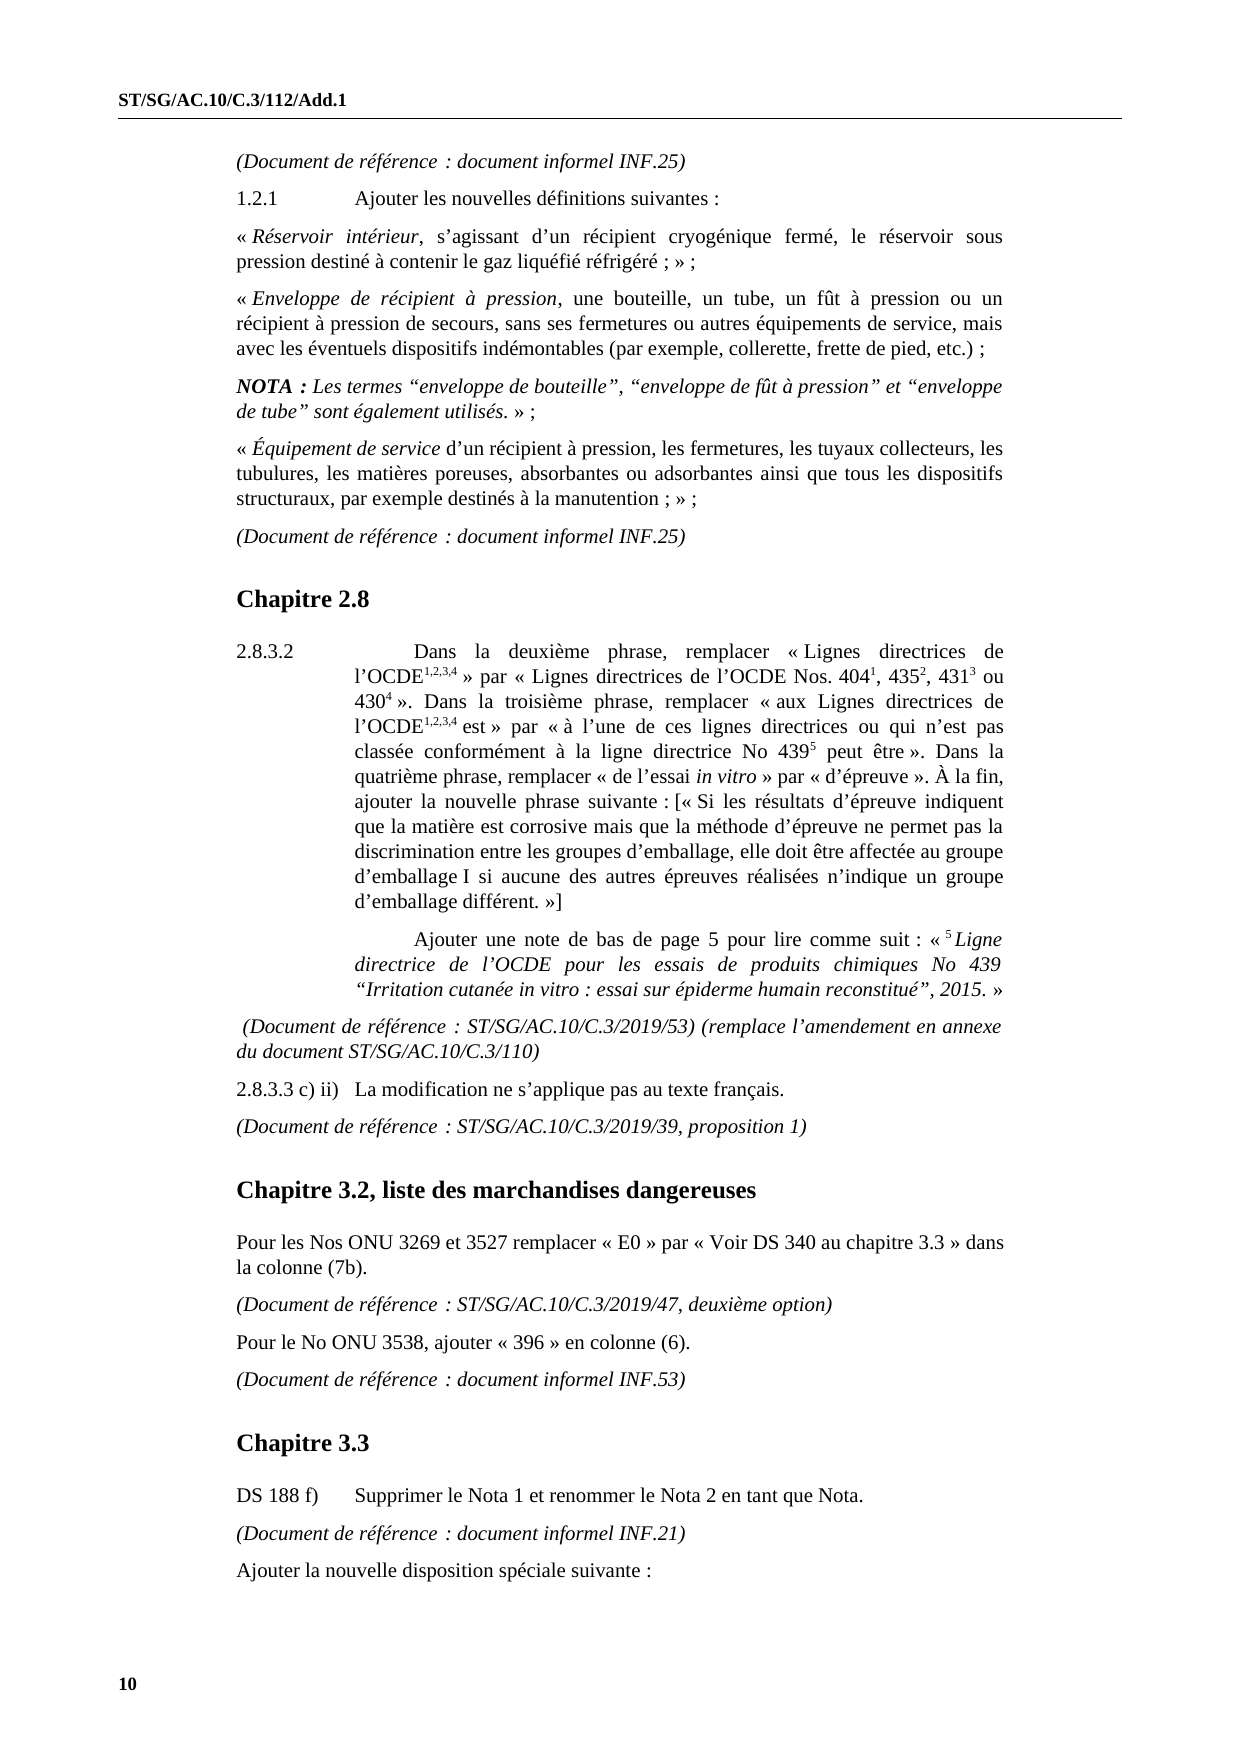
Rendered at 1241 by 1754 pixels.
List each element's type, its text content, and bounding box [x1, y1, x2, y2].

text DS 188 f) Supprimer le Nota 1 et renommer le Nota 2 en tant que Nota. [236, 1482, 1004, 1507]
text 1.2.1 Ajouter les nouvelles définitions suivantes : [236, 185, 1004, 210]
text (Document de référence : document informel INF.21) [236, 1519, 1004, 1544]
text 2.8.3.2 Dans la deuxième phrase, remplacer « Lignes directrices de l’OCDE1,2,3,4 » par « Lignes directrices de l’OCDE Nos. 4041, 4352, 4313 ou 4304 ». Dans la troisième phrase, remplacer « aux Lignes directrices de l’OCDE1,2,3,4 est » par « à l’une de ces lignes directrices ou qui n’est pas classée conformément à la ligne directrice No 4395 peut être ». Dans la quatrième phrase, remplacer « de l’essai in vitro » par « d’épreuve ». À la fin, ajouter la nouvelle phrase suivante : [« Si les résultats d’épreuve indiquent que la matière est corrosive mais que la méthode d’épreuve ne permet pas la discrimination entre les groupes d’emballage, elle doit être affectée au groupe d’emballage I si aucune des autres épreuves réalisées n’indique un groupe d’emballage différent. »] [236, 638, 1004, 913]
text (Document de référence : ST/SG/AC.10/C.3/2019/47, deuxième option) [236, 1291, 1004, 1316]
text NOTA : Les termes “enveloppe de bouteille”, “enveloppe de fût à pression” et “enveloppe de tube” sont également utilisés. » ; [236, 373, 1004, 423]
text (Document de référence : ST/SG/AC.10/C.3/2019/53) (remplace l’amendement en annexe du document ST/SG/AC.10/C.3/110) [236, 1013, 1004, 1063]
text (Document de référence : document informel INF.25) [236, 148, 1004, 173]
text « Enveloppe de récipient à pression, une bouteille, un tube, un fût à pression ou un récipient à pression de secours, sans ses fermetures ou autres équipements de service, mais avec les éventuels dispositifs indémontables (par exemple, collerette, frette de pied, etc.) ; [236, 285, 1004, 360]
text Chapitre 2.8 [118, 585, 1004, 613]
text Chapitre 3.2, liste des marchandises dangereuses [118, 1176, 1004, 1204]
text Ajouter une note de bas de page 5 pour lire comme suit : « 5 Ligne directrice de l’OCDE pour les essais de produits chimiques No 439 “Irritation cutanée in vitro : essai sur épiderme humain reconstitué”, 2015. » [236, 926, 1004, 1001]
text (Document de référence : ST/SG/AC.10/C.3/2019/39, proposition 1) [236, 1113, 1004, 1138]
text Pour le No ONU 3538, ajouter « 396 » en colonne (6). [236, 1329, 1004, 1354]
text « Réservoir intérieur, s’agissant d’un récipient cryogénique fermé, le réservoir sous pression destiné à contenir le gaz liquéfié réfrigéré ; » ; [236, 223, 1004, 273]
text (Document de référence : document informel INF.53) [236, 1366, 1004, 1391]
text (Document de référence : document informel INF.25) [236, 523, 1004, 548]
text Chapitre 3.3 [118, 1429, 1004, 1457]
text « Équipement de service d’un récipient à pression, les fermetures, les tuyaux collecteurs, les tubulures, les matières poreuses, absorbantes ou adsorbantes ainsi que tous les dispositifs structuraux, par exemple destinés à la manutention ; » ; [236, 435, 1004, 510]
text 2.8.3.3 c) ii) La modification ne s’applique pas au texte français. [236, 1076, 1004, 1101]
text Ajouter la nouvelle disposition spéciale suivante : [236, 1557, 1004, 1582]
text Pour les Nos ONU 3269 et 3527 remplacer « E0 » par « Voir DS 340 au chapitre 3.3 » dans la colonne (7b). [236, 1229, 1004, 1279]
